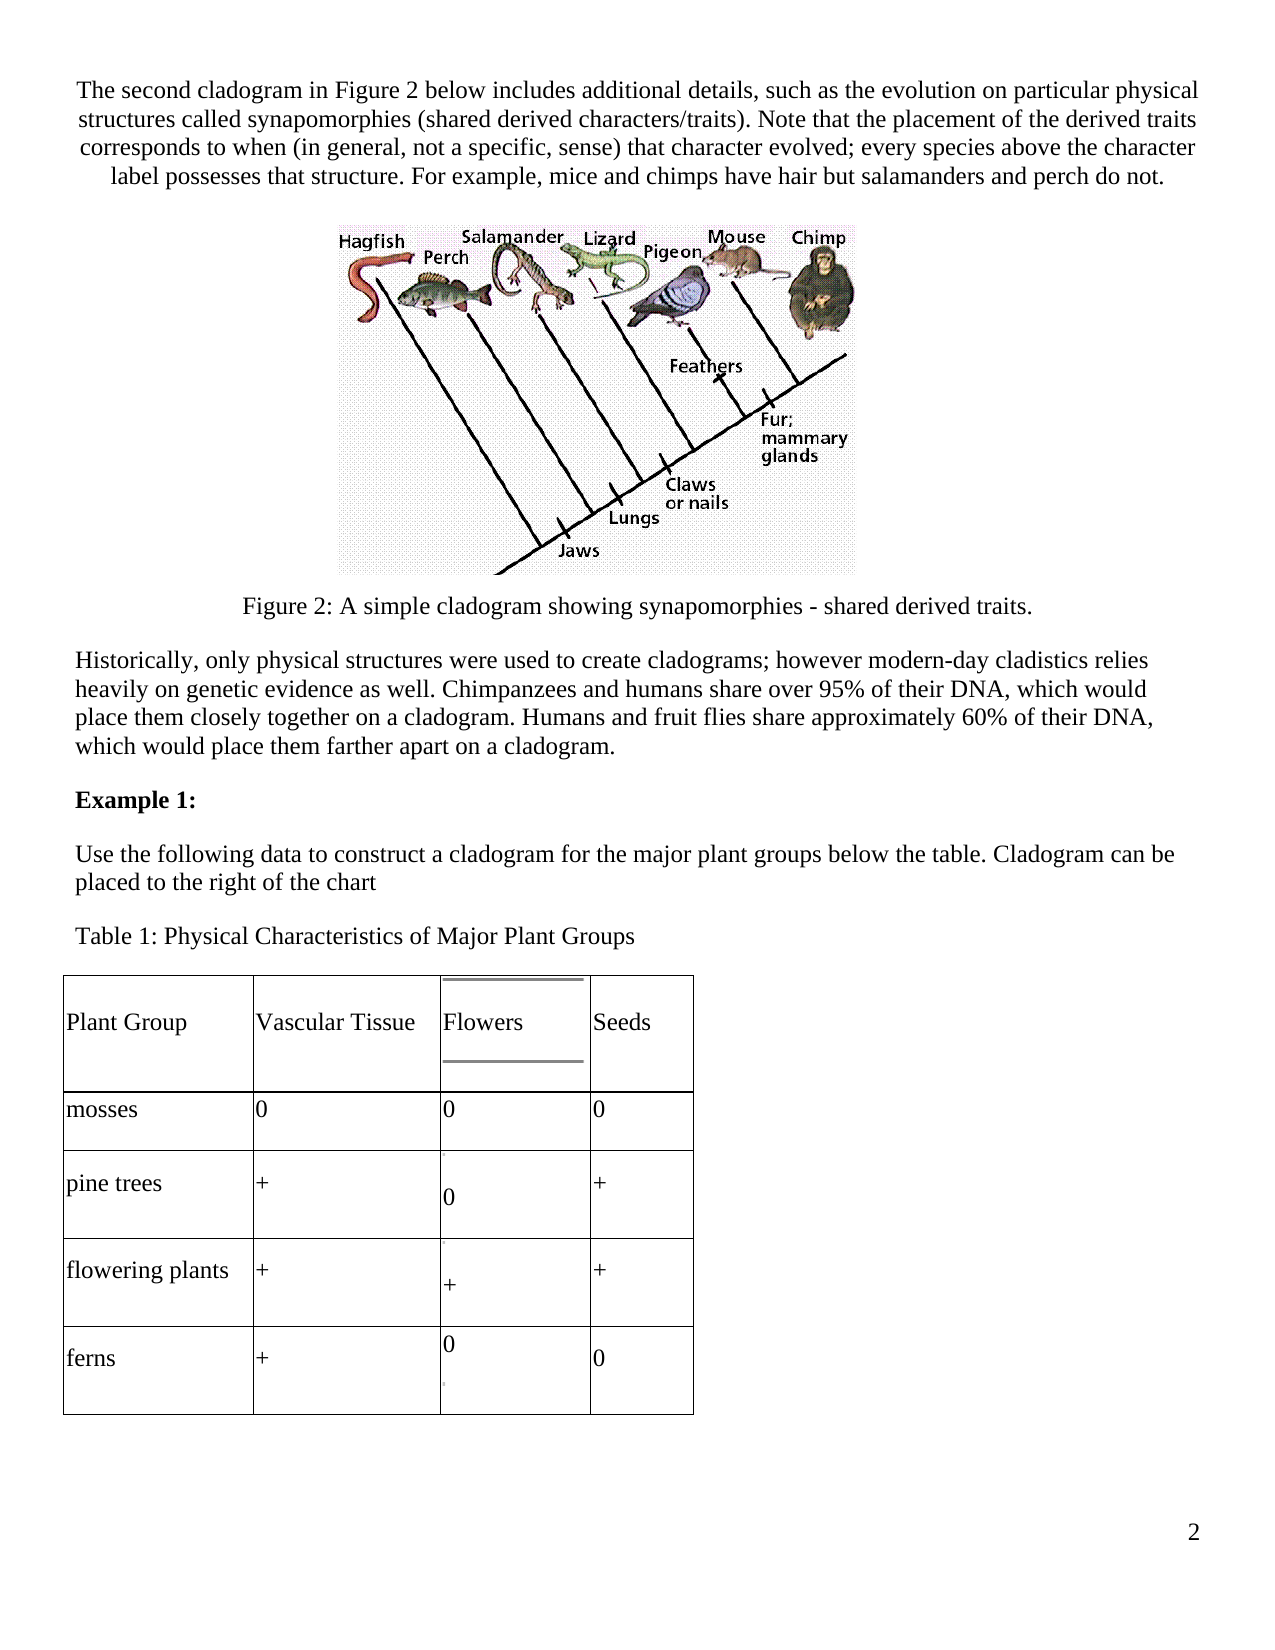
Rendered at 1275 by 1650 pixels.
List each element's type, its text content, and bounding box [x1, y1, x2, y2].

text Example 1: [75, 785, 1200, 814]
table_header Vascular Tissue [254, 976, 440, 1091]
table_cell ferns [64, 1327, 253, 1413]
table_cell 0 [254, 1093, 440, 1150]
table_header Flowers [441, 976, 590, 1091]
table_cell 0 [591, 1093, 693, 1150]
table_cell 0 [441, 1151, 590, 1238]
table_header Seeds [591, 976, 693, 1091]
table_cell flowering plants [64, 1239, 253, 1326]
table_cell + [254, 1327, 440, 1413]
table_cell mosses [64, 1093, 253, 1150]
table_cell 0 [591, 1327, 693, 1413]
table_cell + [254, 1151, 440, 1238]
text Figure 2: A simple cladogram showing synapomorphies - shared derived traits. [75, 591, 1200, 620]
table_cell + [591, 1151, 693, 1238]
table_cell 0 [441, 1327, 590, 1413]
table_cell + [441, 1239, 590, 1326]
table_header Plant Group [64, 976, 253, 1091]
text Historically, only physical structures were used to create cladograms; however modern-day cladistics relies heavily on genetic evidence as well. Chimpanzees and humans share over 95% of their DNA, which would place them closely together on a cladogram. Humans and fruit flies share approximately 60% of their DNA, which would place them farther apart on a cladogram. [75, 645, 1200, 760]
table_cell + [591, 1239, 693, 1326]
text Use the following data to construct a cladogram for the major plant groups below the table. Cladogram can be placed to the right of the chart [75, 839, 1200, 896]
table_cell 0 [441, 1093, 590, 1150]
table_cell pine trees [64, 1151, 253, 1238]
picture [337, 224, 857, 575]
text The second cladogram in Figure 2 below includes additional details, such as the evolution on particular physical structures called synapomorphies (shared derived characters/traits). Note that the placement of the derived traits corresponds to when (in general, not a specific, sense) that character evolved; every species above the character label possesses that structure. For example, mice and chimps have hair but salamanders and perch do not. [75, 75, 1200, 190]
text Table 1: Physical Characteristics of Major Plant Groups [75, 921, 1200, 950]
table_cell + [254, 1239, 440, 1326]
